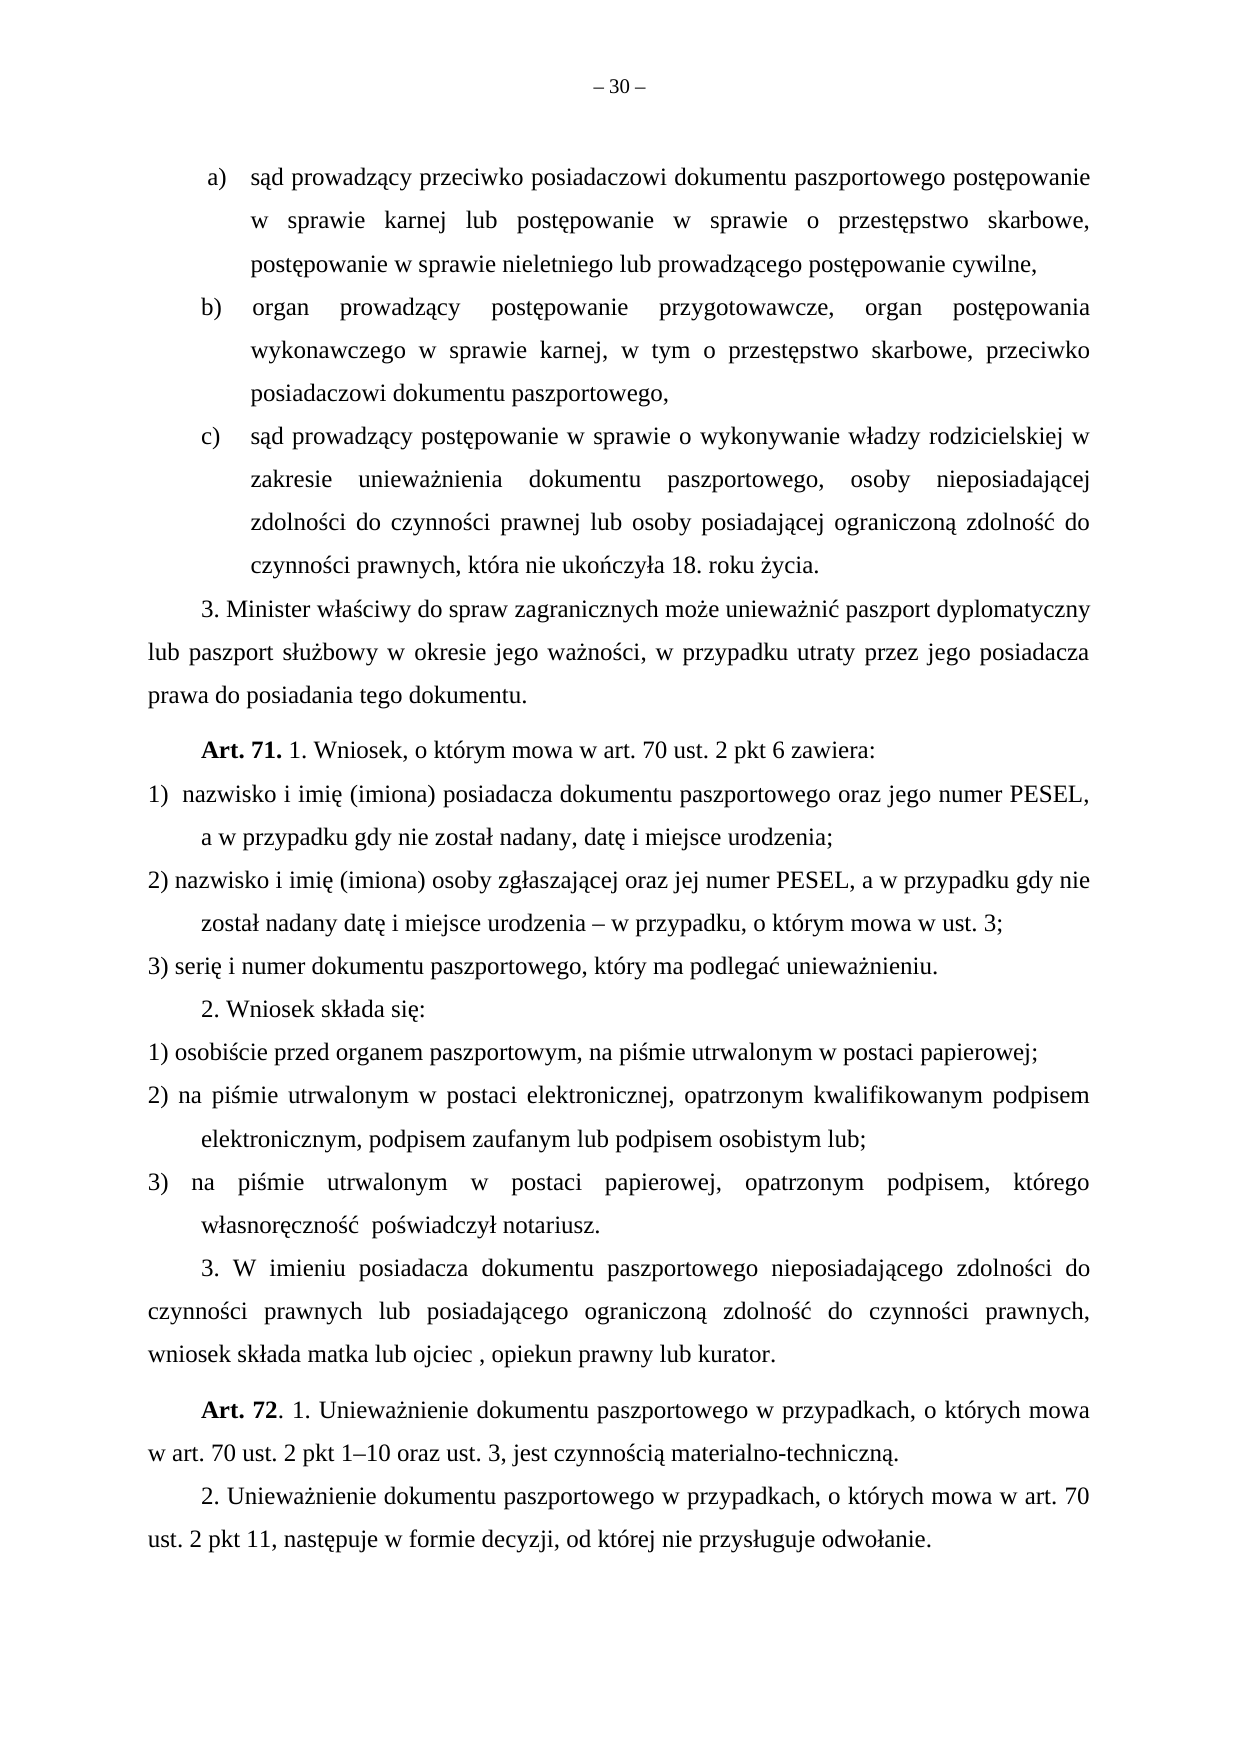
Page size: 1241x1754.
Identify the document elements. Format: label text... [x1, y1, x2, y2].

text 1) nazwisko i imię (imiona) posiadacza dokumentu paszportowego oraz jego numer PESEL, a w przypadku gdy nie został nadany, datę i miejsce urodzenia; [148, 779, 1091, 851]
text 3) serię i numer dokumentu paszportowego, który ma podlegać unieważnieniu. [148, 951, 1091, 980]
text 3. Minister właściwy do spraw zagranicznych może unieważnić paszport dyplomatyczny lub paszport służbowy w okresie jego ważności, w przypadku utraty przez jego posiadacza prawa do posiadania tego dokumentu. [148, 594, 1091, 709]
text 1) osobiście przed organem paszportowym, na piśmie utrwalonym w postaci papierowej; [148, 1037, 1091, 1066]
text 3) na piśmie utrwalonym w postaci papierowej, opatrzonym podpisem, którego własnoręczność poświadczył notariusz. [148, 1167, 1091, 1239]
text 2) nazwisko i imię (imiona) osoby zgłaszającej oraz jej numer PESEL, a w przypadku gdy nie został nadany datę i miejsce urodzenia – w przypadku, o którym mowa w ust. 3; [148, 865, 1091, 937]
text c) sąd prowadzący postępowanie w sprawie o wykonywanie władzy rodzicielskiej w zakresie unieważnienia dokumentu paszportowego, osoby nieposiadającej zdolności do czynności prawnej lub osoby posiadającej ograniczoną zdolność do czynności prawnych, która nie ukończyła 18. roku życia. [201, 421, 1091, 579]
text 3. W imieniu posiadacza dokumentu paszportowego nieposiadającego zdolności do czynności prawnych lub posiadającego ograniczoną zdolność do czynności prawnych, wniosek składa matka lub ojciec , opiekun prawny lub kurator. [148, 1253, 1091, 1368]
text 2. Wniosek składa się: [148, 994, 1091, 1023]
text b) organ prowadzący postępowanie przygotowawcze, organ postępowania wykonawczego w sprawie karnej, w tym o przestępstwo skarbowe, przeciwko posiadaczowi dokumentu paszportowego, [201, 292, 1091, 407]
text 2) na piśmie utrwalonym w postaci elektronicznej, opatrzonym kwalifikowanym podpisem elektronicznym, podpisem zaufanym lub podpisem osobistym lub; [148, 1081, 1091, 1152]
text 2. Unieważnienie dokumentu paszportowego w przypadkach, o których mowa w art. 70 ust. 2 pkt 11, następuje w formie decyzji, od której nie przysługuje odwołanie. [148, 1481, 1091, 1553]
text a) sąd prowadzący przeciwko posiadaczowi dokumentu paszportowego postępowanie w sprawie karnej lub postępowanie w sprawie o przestępstwo skarbowe, postępowanie w sprawie nieletniego lub prowadzącego postępowanie cywilne, [201, 162, 1091, 277]
text Art. 72. 1. Unieważnienie dokumentu paszportowego w przypadkach, o których mowa w art. 70 ust. 2 pkt 1–10 oraz ust. 3, jest czynnością materialno-techniczną. [148, 1395, 1091, 1467]
text Art. 71. 1. Wniosek, o którym mowa w art. 70 ust. 2 pkt 6 zawiera: [148, 736, 1091, 764]
